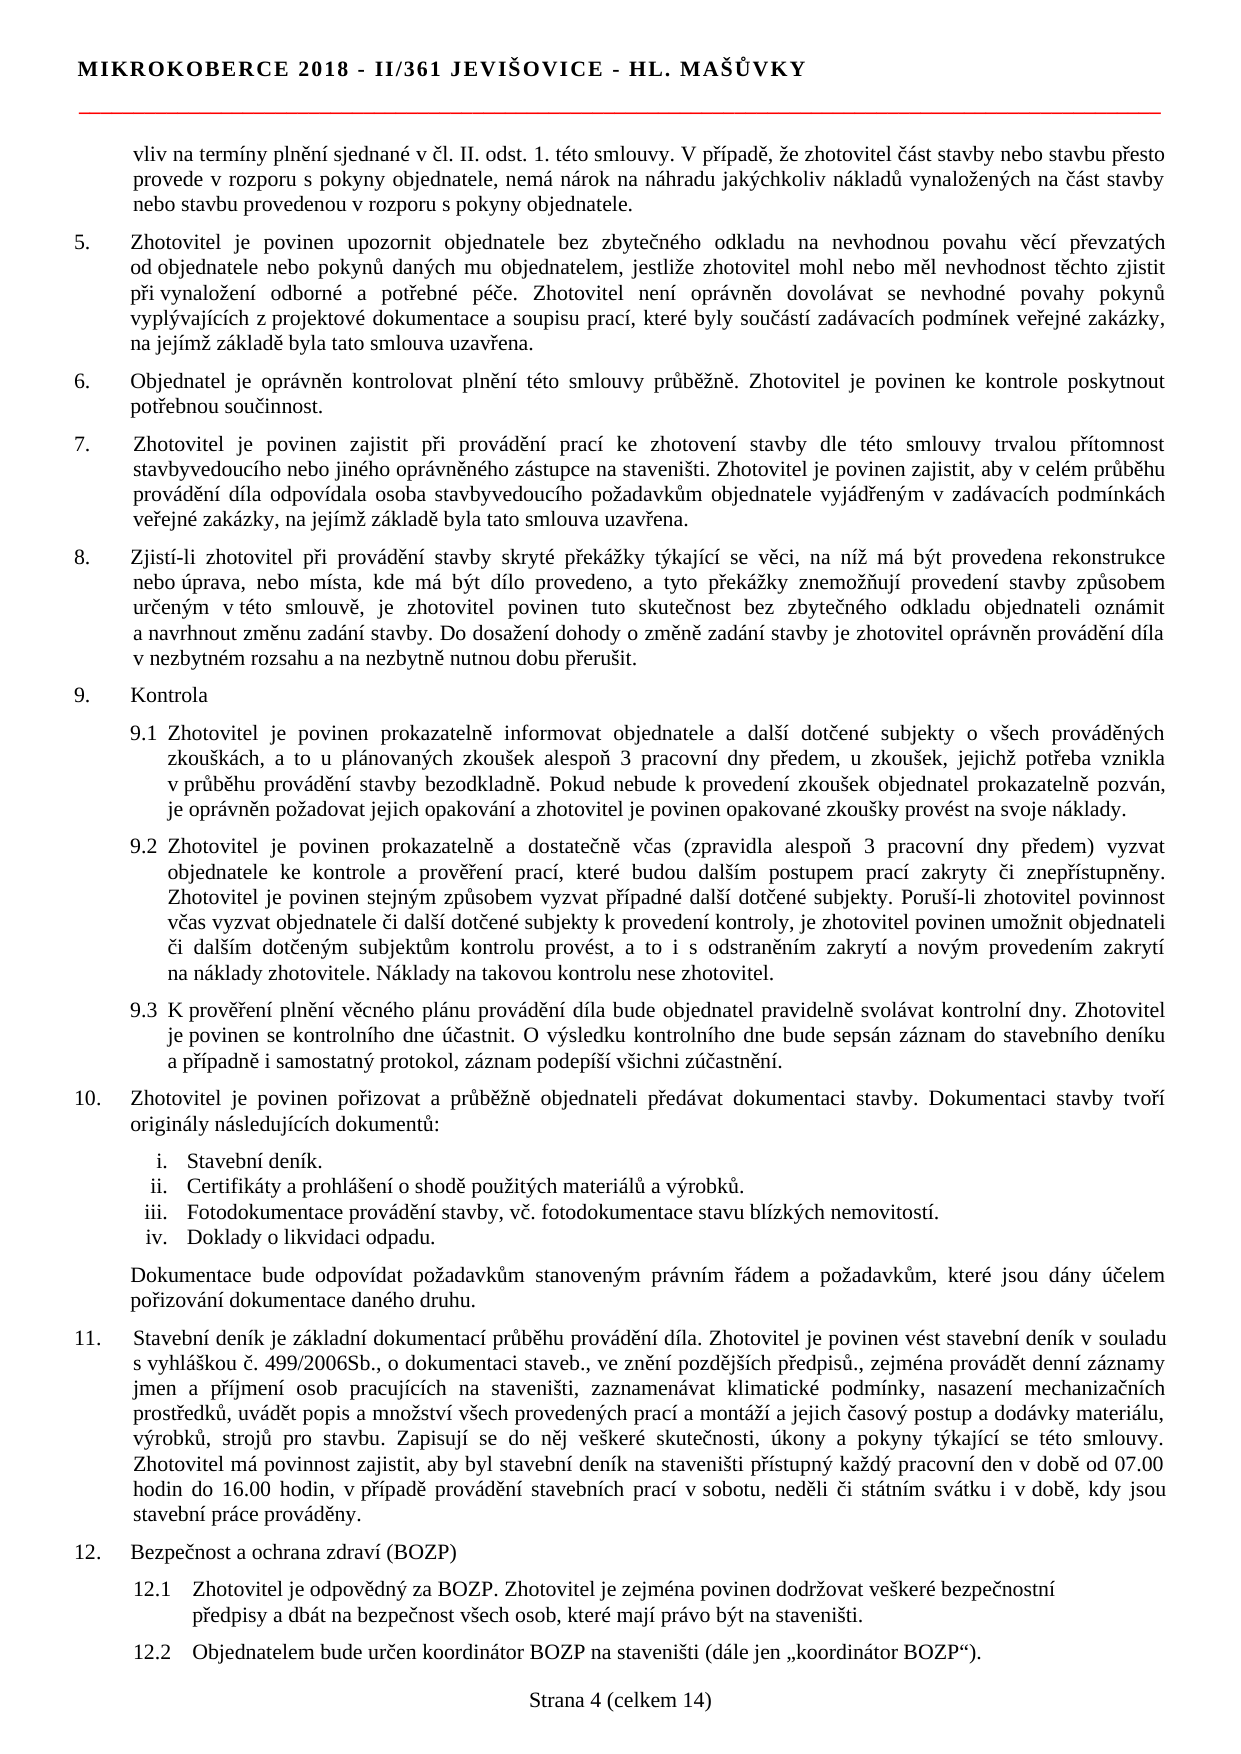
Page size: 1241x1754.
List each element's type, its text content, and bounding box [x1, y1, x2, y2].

list Zhotovitel je povinen prokazatelně a dostatečně včas (zpravidla alespoň 3 pracovní dny předem) vyzvat objednatele ke kontrole a prověření prací, které budou dalším postupem prací zakryty či znepřístupněny. Zhotovitel je povinen stejným způsobem vyzvat případné další dotčené subjekty. Poruší-li zhotovitel povinnost včas vyzvat objednatele či další dotčené subjekty k provedení kontroly, je zhotovitel povinen umožnit objednateli či dalším dotčeným subjektům kontrolu provést, a to i s odstraněním zakrytí a novým provedením zakrytí na náklady zhotovitele. Náklady na takovou kontrolu nese zhotovitel. [130, 833, 1167, 985]
list Doklady o likvidaci odpadu. [168, 1224, 1167, 1249]
list Bezpečnost a ochrana zdraví (BOZP) [74, 1539, 1167, 1564]
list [74, 141, 1167, 217]
list Stavební deník je základní dokumentací průběhu provádění díla. Zhotovitel je povinen vést stavební deník v souladu s vyhláškou č. 499/2006Sb., o dokumentaci staveb., ve znění pozdějších předpisů., zejména provádět denní záznamy jmen a příjmení osob pracujících na staveništi, zaznamenávat klimatické podmínky, nasazení mechanizačních prostředků, uvádět popis a množství všech provedených prací a montáží a jejich časový postup a dodávky materiálu, výrobků, strojů pro stavbu. Zapisují se do něj veškeré skutečnosti, úkony a pokyny týkající se této smlouvy. Zhotovitel má povinnost zajistit, aby byl stavební deník na staveništi přístupný každý pracovní den v době od 07.00 hodin do 16.00 hodin, v případě provádění stavebních prací v sobotu, neděli či státním svátku i v době, kdy jsou stavební práce prováděny. [74, 1324, 1167, 1526]
list Zhotovitel je povinen prokazatelně informovat objednatele a další dotčené subjekty o všech prováděných zkouškách, a to u plánovaných zkoušek alespoň 3 pracovní dny předem, u zkoušek, jejichž potřeba vznikla v průběhu provádění stavby bezodkladně. Pokud nebude k provedení zkoušek objednatel prokazatelně pozván, je oprávněn požadovat jejich opakování a zhotovitel je povinen opakované zkoušky provést na svoje náklady. [130, 720, 1167, 821]
list Kontrola [74, 682, 1167, 708]
list Zhotovitel je povinen upozornit objednatele bez zbytečného odkladu na nevhodnou povahu věcí převzatých od objednatele nebo pokynů daných mu objednatelem, jestliže zhotovitel mohl nebo měl nevhodnost těchto zjistit při vynaložení odborné a potřebné péče. Zhotovitel není oprávněn dovolávat se nevhodné povahy pokynů vyplývajících z projektové dokumentace a soupisu prací, které byly součástí zadávacích podmínek veřejné zakázky, na jejímž základě byla tato smlouva uzavřena. [74, 229, 1167, 355]
list Objednatelem bude určen koordinátor BOZP na staveništi (dále jen „koordinátor BOZP“). [133, 1639, 1167, 1664]
list Objednatel je oprávněn kontrolovat plnění této smlouvy průběžně. Zhotovitel je povinen ke kontrole poskytnout potřebnou součinnost. [74, 368, 1167, 418]
list Stavební deník. [168, 1148, 1167, 1173]
list K prověření plnění věcného plánu provádění díla bude objednatel pravidelně svolávat kontrolní dny. Zhotovitel je povinen se kontrolního dne účastnit. O výsledku kontrolního dne bude sepsán záznam do stavebního deníku a případně i samostatný protokol, záznam podepíší všichni zúčastnění. [130, 997, 1167, 1073]
list předpisy a dbát na bezpečnost všech osob, které mají právo být na staveništi. [192, 1602, 1167, 1627]
list Fotodokumentace provádění stavby, vč. fotodokumentace stavu blízkých nemovitostí. [168, 1199, 1167, 1224]
list Zjistí-li zhotovitel při provádění stavby skryté překážky týkající se věci, na níž má být provedena rekonstrukce nebo úprava, nebo místa, kde má být dílo provedeno, a tyto překážky znemožňují provedení stavby způsobem určeným v této smlouvě, je zhotovitel povinen tuto skutečnost bez zbytečného odkladu objednateli oznámit a navrhnout změnu zadání stavby. Do dosažení dohody o změně zadání stavby je zhotovitel oprávněn provádění díla v nezbytném rozsahu a na nezbytně nutnou dobu přerušit. [74, 544, 1167, 670]
list Zhotovitel je odpovědný za BOZP. Zhotovitel je zejména povinen dodržovat veškeré bezpečnostní [133, 1576, 1167, 1602]
list Certifikáty a prohlášení o shodě použitých materiálů a výrobků. [168, 1173, 1167, 1199]
text Dokumentace bude odpovídat požadavkům stanoveným právním řádem a požadavkům, které jsou dány účelem pořizování dokumentace daného druhu. [130, 1262, 1167, 1312]
list Zhotovitel je povinen zajistit při provádění prací ke zhotovení stavby dle této smlouvy trvalou přítomnost stavbyvedoucího nebo jiného oprávněného zástupce na staveništi. Zhotovitel je povinen zajistit, aby v celém průběhu provádění díla odpovídala osoba stavbyvedoucího požadavkům objednatele vyjádřeným v zadávacích podmínkách veřejné zakázky, na jejímž základě byla tato smlouva uzavřena. [74, 431, 1167, 531]
list Zhotovitel je povinen pořizovat a průběžně objednateli předávat dokumentaci stavby. Dokumentaci stavby tvoří originály následujících dokumentů: [74, 1085, 1167, 1136]
